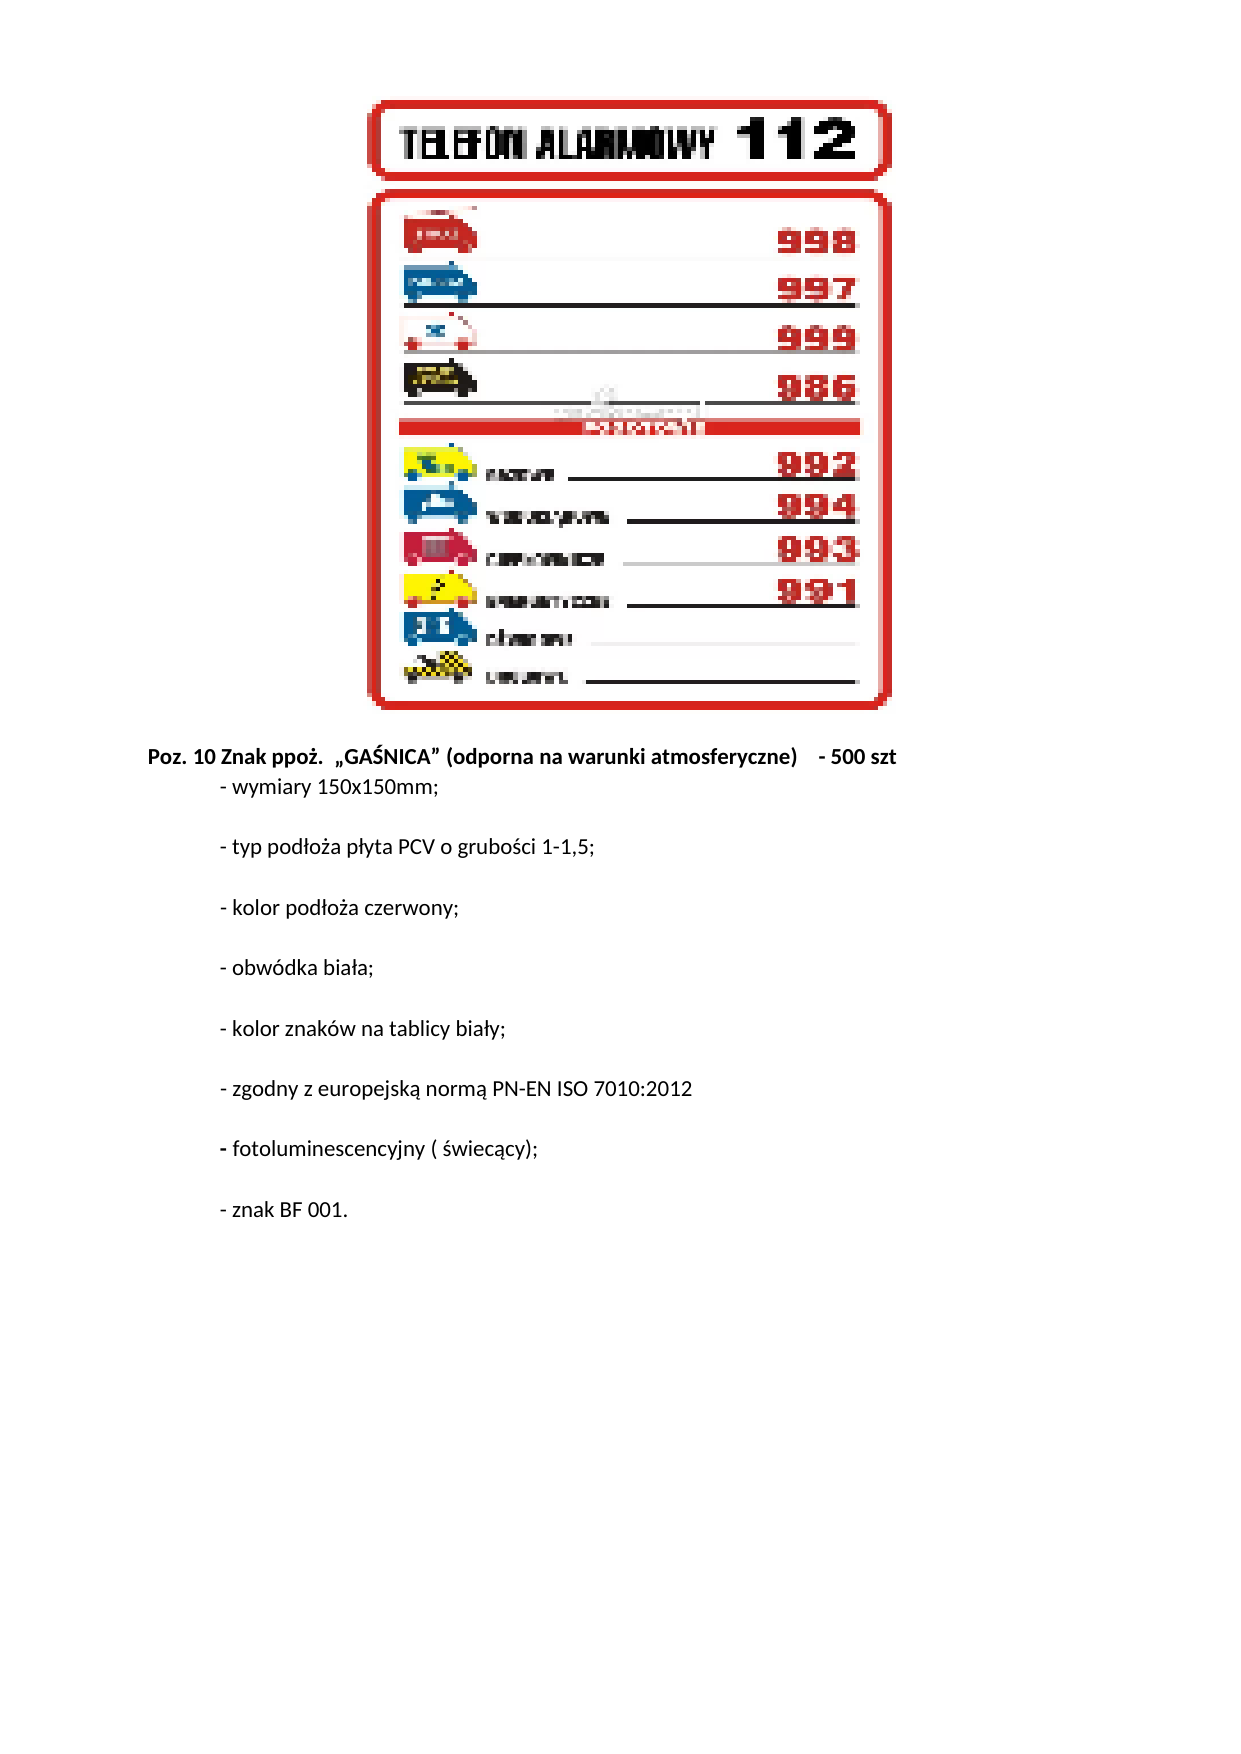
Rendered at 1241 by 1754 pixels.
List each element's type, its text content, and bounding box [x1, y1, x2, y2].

text Poz. 10 Znak ppoż. „GAŚNICA” (odporna na warunki atmosferyczne) - 500 szt - wymiary 150x150mm; - typ podłoża płyta PCV o grubości 1-1,5; - kolor podłoża czerwony; - obwódka biała; - kolor znaków na tablicy biały; - zgodny z europejską normą PN-EN ISO 7010:2012 - fotoluminescencyjny ( świecący); - znak BF 001. [148, 742, 1093, 1223]
picture [354, 88, 905, 723]
